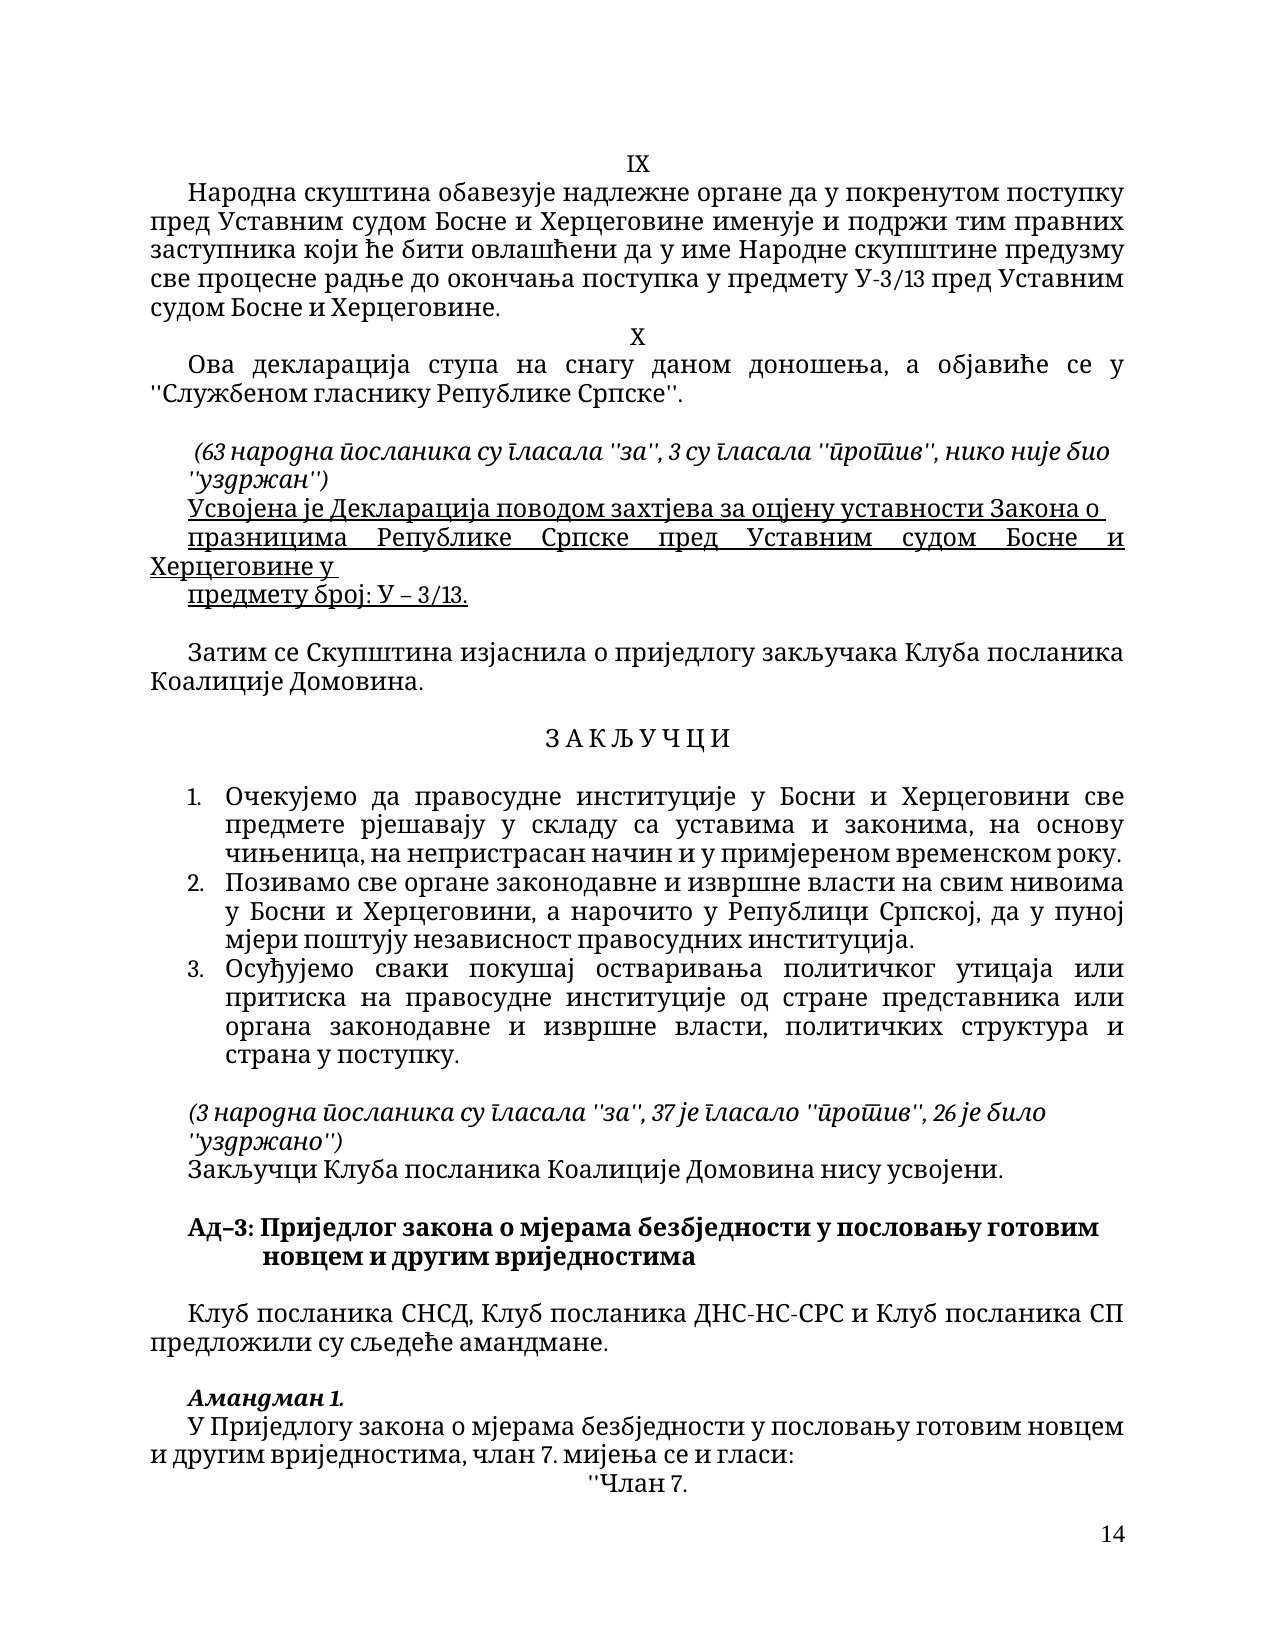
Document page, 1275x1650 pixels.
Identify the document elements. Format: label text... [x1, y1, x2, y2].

text Ад–3: Приједлог закона о мјерама безбједности у пословању готовим [150, 1214, 1125, 1242]
text Затим се Скупштина изјаснила о приједлогу закључака Клуба посланика Коалиције Домовина. [150, 639, 1125, 696]
text IX [150, 150, 1125, 179]
text Ова декларација ступа на снагу даном доношења, а објавиће се у ''Службеном гласнику Републике Српске''. [150, 351, 1125, 409]
text Закључци Клуба посланика Коалиције Домовина нису усвојени. [150, 1156, 1125, 1185]
text ''Члан 7. [150, 1470, 1125, 1499]
text Клуб посланика СНСД, Клуб посланика ДНС-НС-СРС и Клуб посланика СП предложили су сљедеће амандмане. [150, 1300, 1125, 1357]
text (63 народна посланика су гласала ''за'', 3 су гласала ''против'', нико није био [150, 437, 1125, 466]
text (3 народна посланика су гласала ''за'', 37 је гласало ''против'', 26 је било [150, 1099, 1125, 1127]
text предмету број: У – 3/13. [150, 581, 1125, 610]
text ''уздржано'') [150, 1127, 1125, 1156]
list Осуђујемо сваки покушај остваривања политичког утицаја или притиска на правосудне институције од стране представника или органа законодавне и извршне власти, политичких структура и страна у поступку. [187, 955, 1125, 1070]
list Очекујемо да правосудне институције у Босни и Херцеговини све предмете рјешавају у складу са уставима и законима, на основу чињеница, на непристрасан начин и у примјереном временском року. [187, 782, 1125, 869]
text Амандман 1. [150, 1386, 1125, 1413]
text Усвојена је Декларација поводом захтјева за оцјену уставности Закона о [150, 495, 1125, 524]
text У Приједлогу закона о мјерама безбједности у пословању готовим новцем и другим вриједностима, члан 7. мијења се и гласи: [150, 1413, 1125, 1470]
text новцем и другим вриједностима [150, 1242, 1125, 1271]
list Позивамо све органе законодавне и извршне власти на свим нивоима у Босни и Херцеговини, а нарочито у Републици Српској, да у пуној мјери поштују независност правосудних институција. [187, 869, 1125, 955]
text Народна скуштина обавезује надлежне органе да у покренутом поступку пред Уставним судом Босне и Херцеговине именује и подржи тим правних заступника који ће бити овлашћени да у име Народне скупштине предузму све процесне радње до окончања поступка у предмету У-3/13 пред Уставним судом Босне и Херцеговине. [150, 179, 1125, 322]
text X [150, 322, 1125, 351]
text празницима Републике Српске пред Уставним судом Босне и Херцеговине у [150, 524, 1125, 581]
text ''уздржан'') [150, 466, 1125, 495]
text З А К Љ У Ч Ц И [150, 725, 1125, 754]
